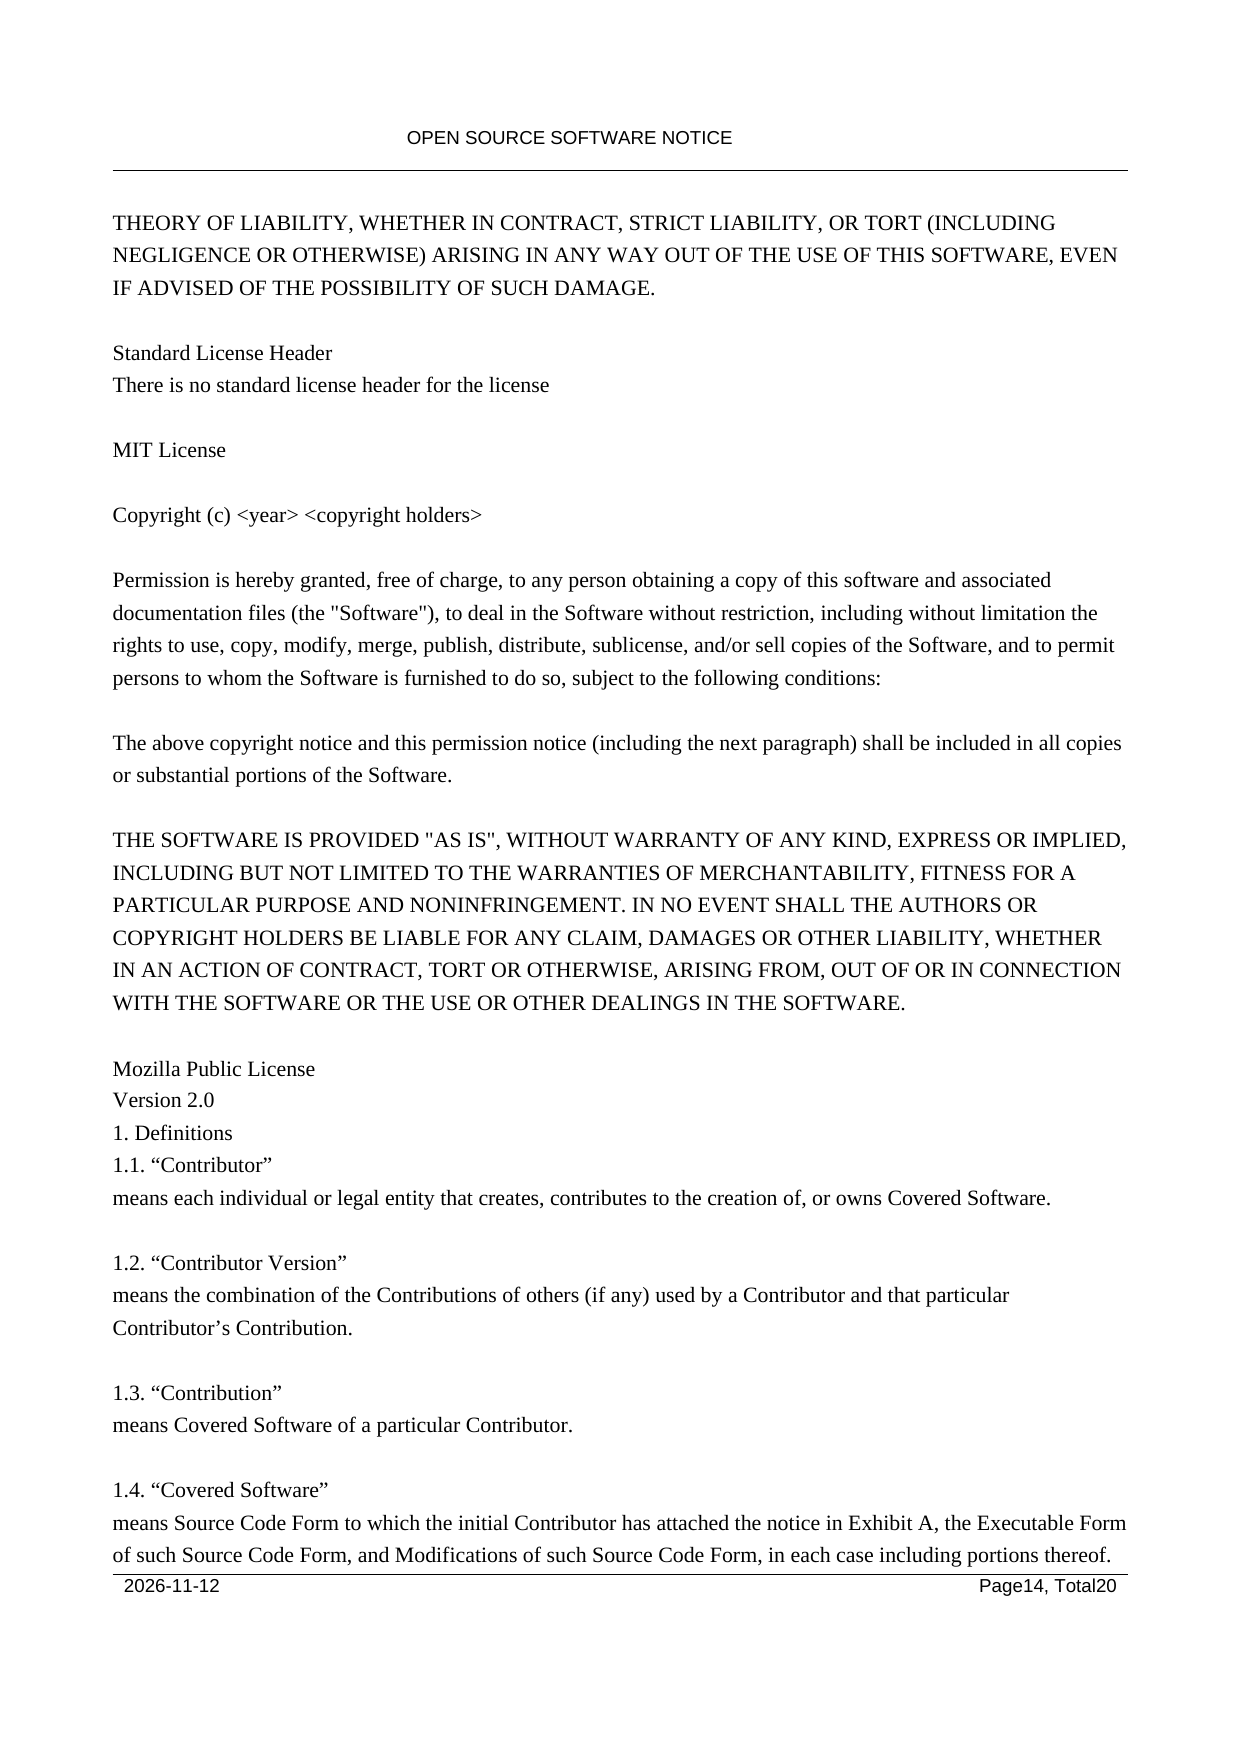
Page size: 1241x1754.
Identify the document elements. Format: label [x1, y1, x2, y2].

text [112, 206, 1128, 1571]
